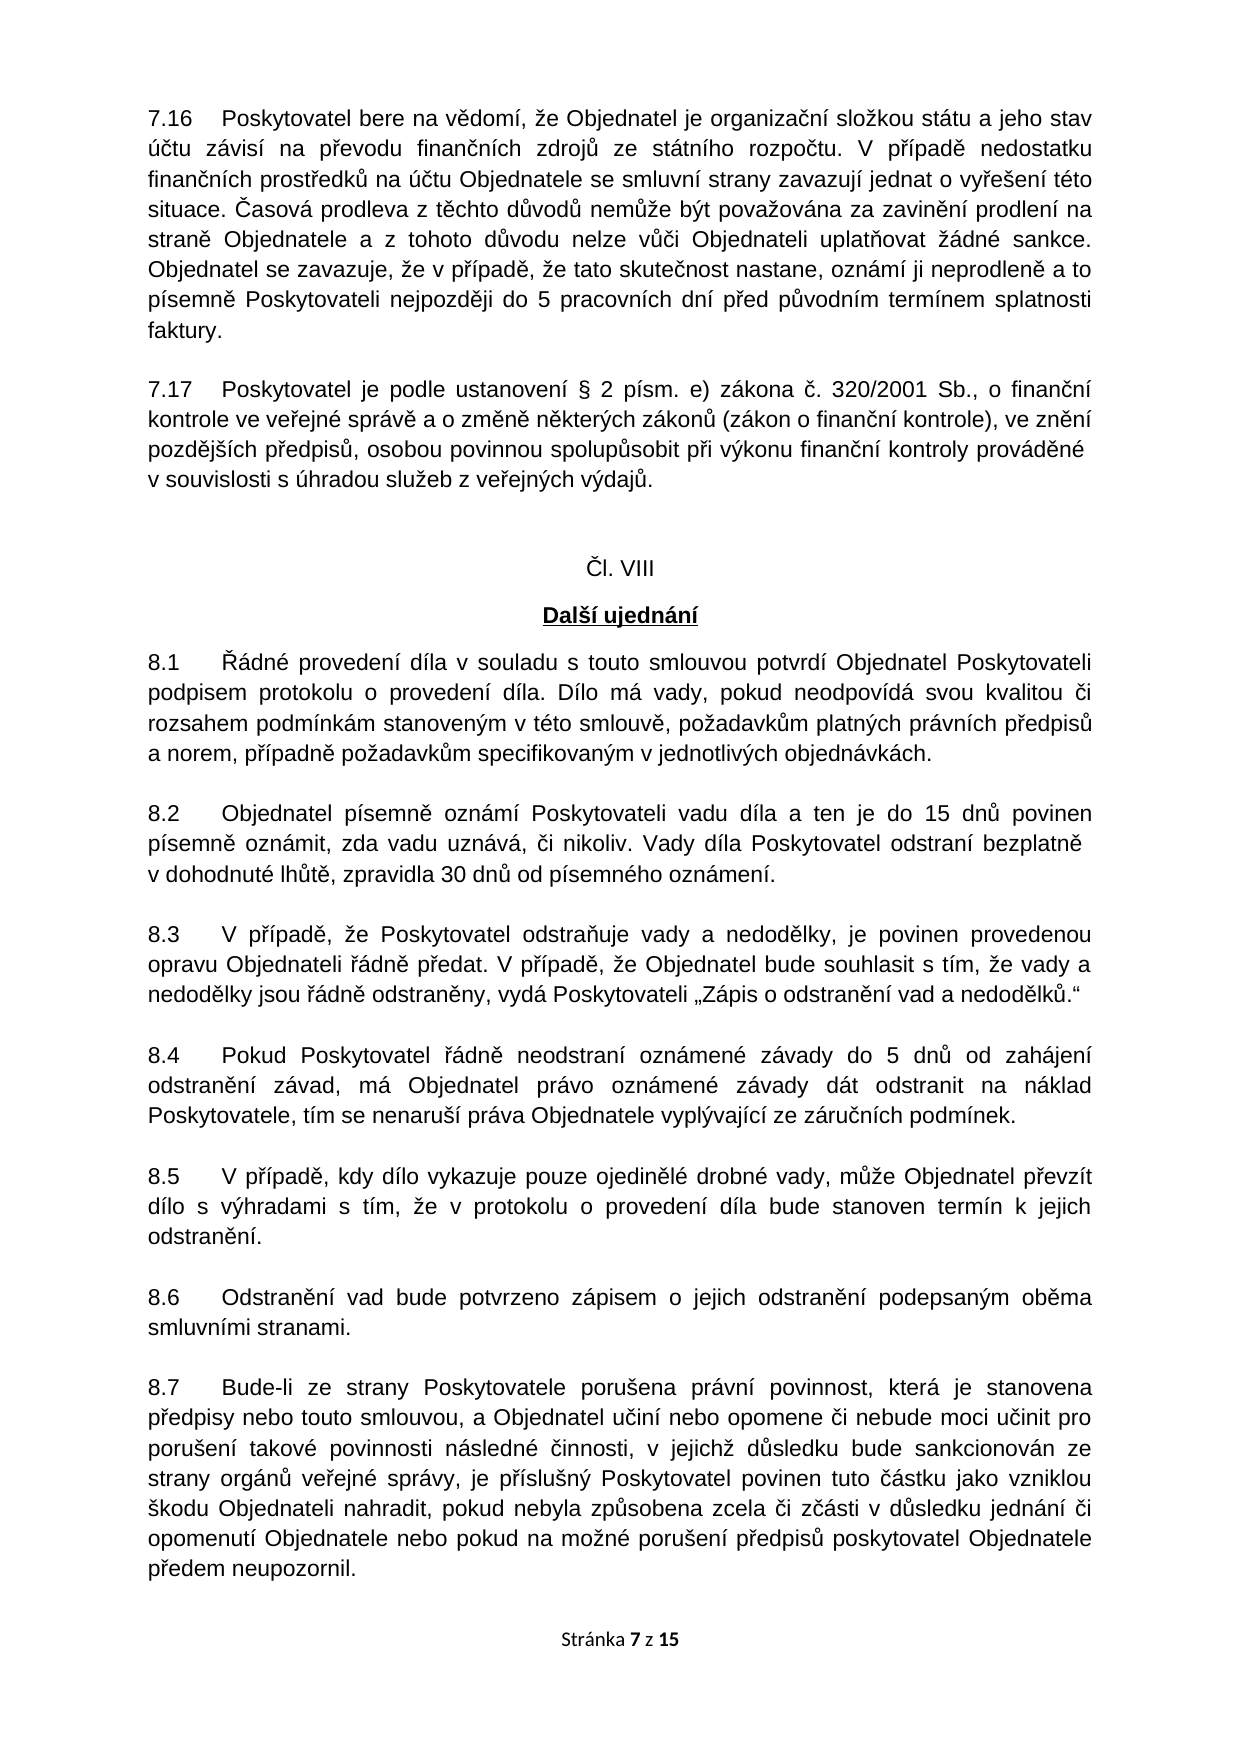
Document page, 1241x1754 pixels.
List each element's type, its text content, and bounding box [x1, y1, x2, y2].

text Čl. VIII [148, 555, 1093, 582]
list V případě, kdy dílo vykazuje pouze ojedinělé drobné vady, může Objednatel převzít dílo s výhradami s tím, že v protokolu o provedení díla bude stanoven termín k jejich odstranění. [148, 1163, 1093, 1249]
list Odstranění vad bude potvrzeno zápisem o jejich odstranění podepsaným oběma smluvními stranami. [148, 1283, 1093, 1340]
list Poskytovatel bere na vědomí, že Objednatel je organizační složkou státu a jeho stav účtu závisí na převodu finančních zdrojů ze státního rozpočtu. V případě nedostatku finančních prostředků na účtu Objednatele se smluvní strany zavazují jednat o vyřešení této situace. Časová prodleva z těchto důvodů nemůže být považována za zavinění prodlení na straně Objednatele a z tohoto důvodu nelze vůči Objednateli uplatňovat žádné sankce. Objednatel se zavazuje, že v případě, že tato skutečnost nastane, oznámí ji neprodleně a to písemně Poskytovateli nejpozději do 5 pracovních dní před původním termínem splatnosti faktury. [148, 105, 1093, 343]
list Řádné provedení díla v souladu s touto smlouvou potvrdí Objednatel Poskytovateli podpisem protokolu o provedení díla. Dílo má vady, pokud neodpovídá svou kvalitou či rozsahem podmínkám stanoveným v této smlouvě, požadavkům platných právních předpisů a norem, případně požadavkům specifikovaným v jednotlivých objednávkách. [148, 649, 1093, 766]
list Poskytovatel je podle ustanovení § 2 písm. e) zákona č. 320/2001 Sb., o finanční kontrole ve veřejné správě a o změně některých zákonů (zákon o finanční kontrole), ve znění pozdějších předpisů, osobou povinnou spolupůsobit při výkonu finanční kontroly prováděné v souvislosti s úhradou služeb z veřejných výdajů. [148, 376, 1093, 492]
list V případě, že Poskytovatel odstraňuje vady a nedodělky, je povinen provedenou opravu Objednateli řádně předat. V případě, že Objednatel bude souhlasit s tím, že vady a nedodělky jsou řádně odstraněny, vydá Poskytovateli „Zápis o odstranění vad a nedodělků.“ [148, 921, 1093, 1008]
list Pokud Poskytovatel řádně neodstraní oznámené závady do 5 dnů od zahájení odstranění závad, má Objednatel právo oznámené závady dát odstranit na náklad Poskytovatele, tím se nenaruší práva Objednatele vyplývající ze záručních podmínek. [148, 1042, 1093, 1128]
text Další ujednání [148, 602, 1093, 628]
list Bude-li ze strany Poskytovatele porušena právní povinnost, která je stanovena předpisy nebo touto smlouvou, a Objednatel učiní nebo opomene či nebude moci učinit pro porušení takové povinnosti následné činnosti, v jejichž důsledku bude sankcionován ze strany orgánů veřejné správy, je příslušný Poskytovatel povinen tuto částku jako vzniklou škodu Objednateli nahradit, pokud nebyla způsobena zcela či zčásti v důsledku jednání či opomenutí Objednatele nebo pokud na možné porušení předpisů poskytovatel Objednatele předem neupozornil. [148, 1374, 1093, 1582]
list Objednatel písemně oznámí Poskytovateli vadu díla a ten je do 15 dnů povinen písemně oznámit, zda vadu uznává, či nikoliv. Vady díla Poskytovatel odstraní bezplatně v dohodnuté lhůtě, zpravidla 30 dnů od písemného oznámení. [148, 800, 1093, 887]
